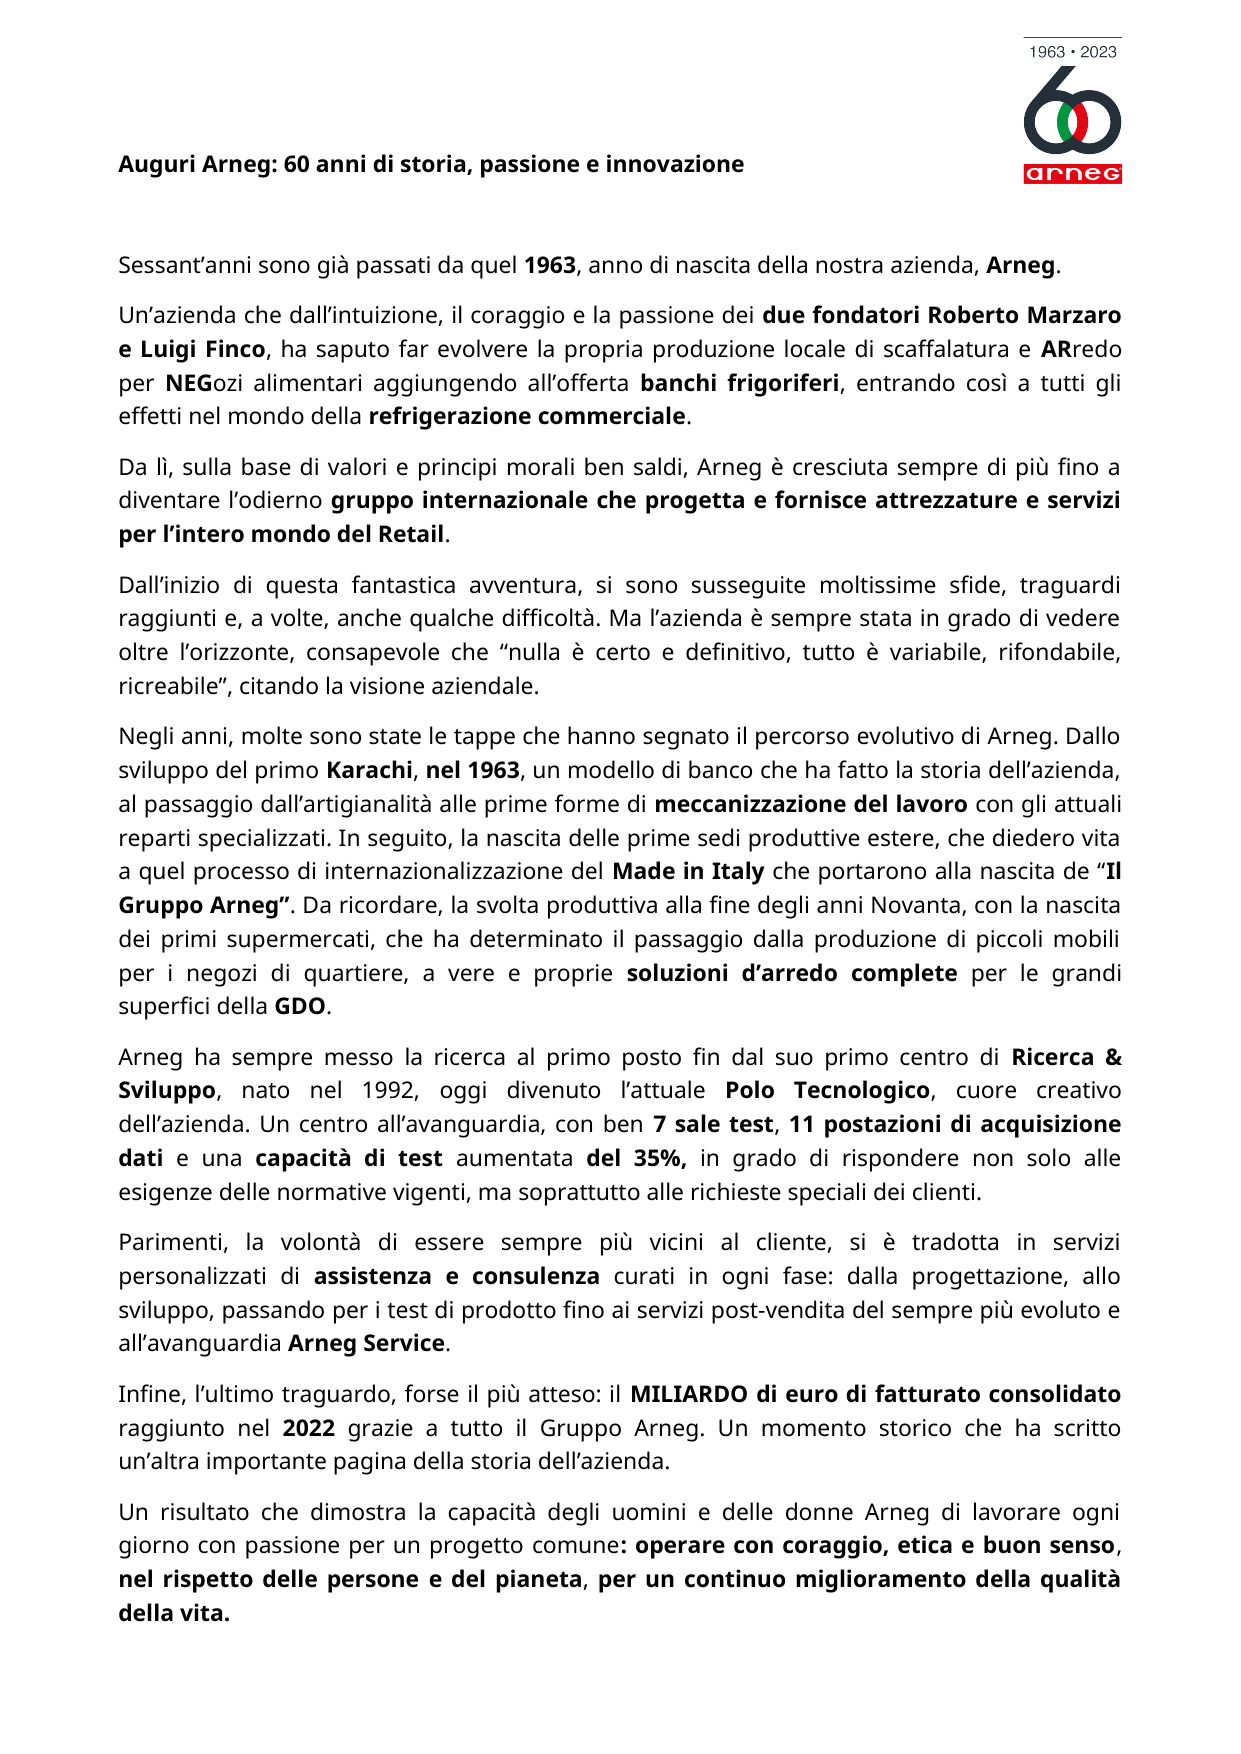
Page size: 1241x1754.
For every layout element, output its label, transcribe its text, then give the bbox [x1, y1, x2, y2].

text Infine, l’ultimo traguardo, forse il più atteso: il MILIARDO di euro di fatturato consolidato raggiunto nel 2022 grazie a tutto il Gruppo Arneg. Un momento storico che ha scritto un’altra importante pagina della storia dell’azienda. [118, 1378, 1122, 1476]
text Sessant’anni sono già passati da quel 1963, anno di nascita della nostra azienda, Arneg. [118, 248, 1122, 280]
text Dall’inizio di questa fantastica avventura, si sono susseguite moltissime sfide, traguardi raggiunti e, a volte, anche qualche difficoltà. Ma l’azienda è sempre stata in grado di vedere oltre l’orizzonte, consapevole che “nulla è certo e definitivo, tutto è variabile, rifondabile, ricreabile”, citando la visione aziendale. [118, 568, 1122, 701]
picture [1023, 37, 1123, 184]
text Da lì, sulla base di valori e principi morali ben saldi, Arneg è cresciuta sempre di più fino a diventare l’odierno gruppo internazionale che progetta e fornisce attrezzature e servizi per l’intero mondo del Retail. [118, 451, 1122, 549]
text Un’azienda che dall’intuizione, il coraggio e la passione dei due fondatori Roberto Marzaro e Luigi Finco, ha saputo far evolvere la propria produzione locale di scaffalatura e ARredo per NEGozi alimentari aggiungendo all’offerta banchi frigoriferi, entrando così a tutti gli effetti nel mondo della refrigerazione commerciale. [118, 299, 1122, 431]
text Negli anni, molte sono state le tappe che hanno segnato il percorso evolutivo di Arneg. Dallo sviluppo del primo Karachi, nel 1963, un modello di banco che ha fatto la storia dell’azienda, al passaggio dall’artigianalità alle prime forme di meccanizzazione del lavoro con gli attuali reparti specializzati. In seguito, la nascita delle prime sedi produttive estere, che diedero vita a quel processo di internazionalizzazione del Made in Italy che portarono alla nascita de “Il Gruppo Arneg”. Da ricordare, la svolta produttiva alla fine degli anni Novanta, con la nascita dei primi supermercati, che ha determinato il passaggio dalla produzione di piccoli mobili per i negozi di quartiere, a vere e proprie soluzioni d’arredo complete per le grandi superfici della GDO. [118, 720, 1122, 1021]
text Auguri Arneg: 60 anni di storia, passione e innovazione [118, 148, 1122, 179]
text Un risultato che dimostra la capacità degli uomini e delle donne Arneg di lavorare ogni giorno con passione per un progetto comune: operare con coraggio, etica e buon senso, nel rispetto delle persone e del pianeta, per un continuo miglioramento della qualità della vita. [118, 1496, 1122, 1628]
text Arneg ha sempre messo la ricerca al primo posto fin dal suo primo centro di Ricerca & Sviluppo, nato nel 1992, oggi divenuto l’attuale Polo Tecnologico, cuore creativo dell’azienda. Un centro all’avanguardia, con ben 7 sale test, 11 postazioni di acquisizione dati e una capacità di test aumentata del 35%, in grado di rispondere non solo alle esigenze delle normative vigenti, ma soprattutto alle richieste speciali dei clienti. [118, 1041, 1122, 1207]
text Parimenti, la volontà di essere sempre più vicini al cliente, si è tradotta in servizi personalizzati di assistenza e consulenza curati in ogni fase: dalla progettazione, allo sviluppo, passando per i test di prodotto fino ai servizi post-vendita del sempre più evoluto e all’avanguardia Arneg Service. [118, 1226, 1122, 1358]
